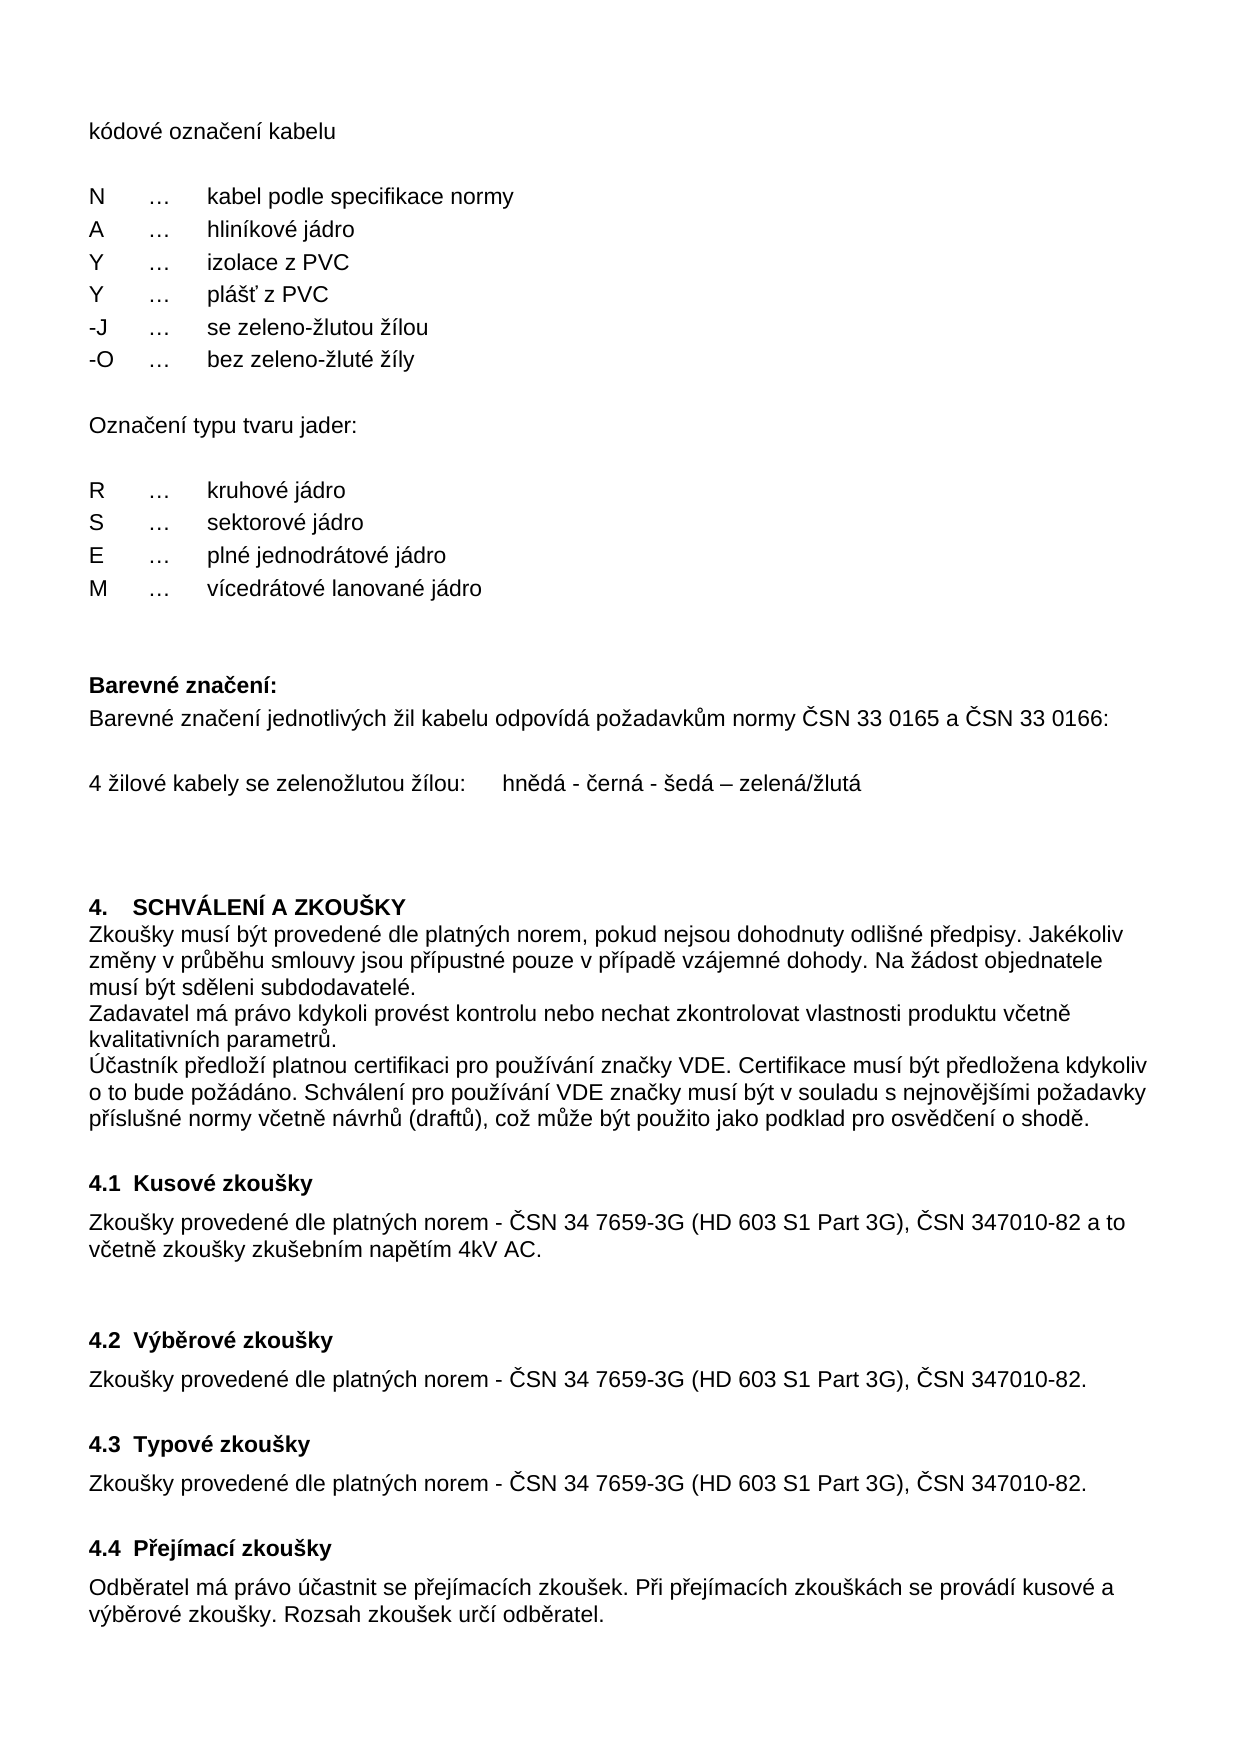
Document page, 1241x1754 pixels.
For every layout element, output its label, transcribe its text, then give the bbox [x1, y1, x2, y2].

text Y … plášť z PVC [89, 281, 1152, 307]
text -O … bez zeleno-žluté žíly [89, 346, 1152, 373]
text Odběratel má právo účastnit se přejímacích zkoušek. Při přejímacích zkouškách se provádí kusové a výběrové zkoušky. Rozsah zkoušek určí odběratel. [89, 1574, 1152, 1627]
text Označení typu tvaru jader: [89, 412, 1152, 438]
text Barevné značení: [89, 672, 1152, 699]
text E … plné jednodrátové jádro [89, 542, 1152, 568]
text Zadavatel má právo kdykoli provést kontrolu nebo nechat zkontrolovat vlastnosti produktu včetně kvalitativních parametrů. [89, 1000, 1152, 1052]
text 4 žilové kabely se zelenožlutou žílou: hnědá - černá - šedá – zelená/žlutá [89, 770, 1152, 797]
text Barevné značení jednotlivých žil kabelu odpovídá požadavkům normy ČSN 33 0165 a ČSN 33 0166: [89, 705, 1152, 731]
text R … kruhové jádro [89, 477, 1152, 503]
text S … sektorové jádro [89, 509, 1152, 536]
text Zkoušky provedené dle platných norem - ČSN 34 7659-3G (HD 603 S1 Part 3G), ČSN 347010-82. [89, 1470, 1152, 1496]
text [89, 118, 1152, 144]
text Zkoušky musí být provedené dle platných norem, pokud nejsou dohodnuty odlišné předpisy. Jakékoliv změny v průběhu smlouvy jsou přípustné pouze v případě vzájemné dohody. Na žádost objednatele musí být sděleni subdodavatelé. [89, 921, 1152, 1000]
subtitle Výběrové zkoušky [89, 1327, 1152, 1353]
text Zkoušky provedené dle platných norem - ČSN 34 7659-3G (HD 603 S1 Part 3G), ČSN 347010-82. [89, 1366, 1152, 1392]
text N … kabel podle specifikace normy [89, 183, 1152, 210]
text Zkoušky provedené dle platných norem - ČSN 34 7659-3G (HD 603 S1 Part 3G), ČSN 347010-82 a to včetně zkoušky zkušebním napětím 4kV AC. [89, 1209, 1152, 1262]
text -J … se zeleno-žlutou žílou [89, 314, 1152, 340]
text A … hliníkové jádro [89, 216, 1152, 242]
text Účastník předloží platnou certifikaci pro používání značky VDE. Certifikace musí být předložena kdykoliv o to bude požádáno. Schválení pro používání VDE značky musí být v souladu s nejnovějšími požadavky příslušné normy včetně návrhů (draftů), což může být použito jako podklad pro osvědčení o shodě. [89, 1052, 1152, 1132]
list Schválení a zkoušky [89, 894, 1152, 921]
subtitle Kusové zkoušky [89, 1170, 1152, 1197]
subtitle Typové zkoušky [89, 1431, 1152, 1458]
subtitle Přejímací zkoušky [89, 1535, 1152, 1562]
text Y … izolace z PVC [89, 248, 1152, 275]
text M … vícedrátové lanované jádro [89, 574, 1152, 601]
